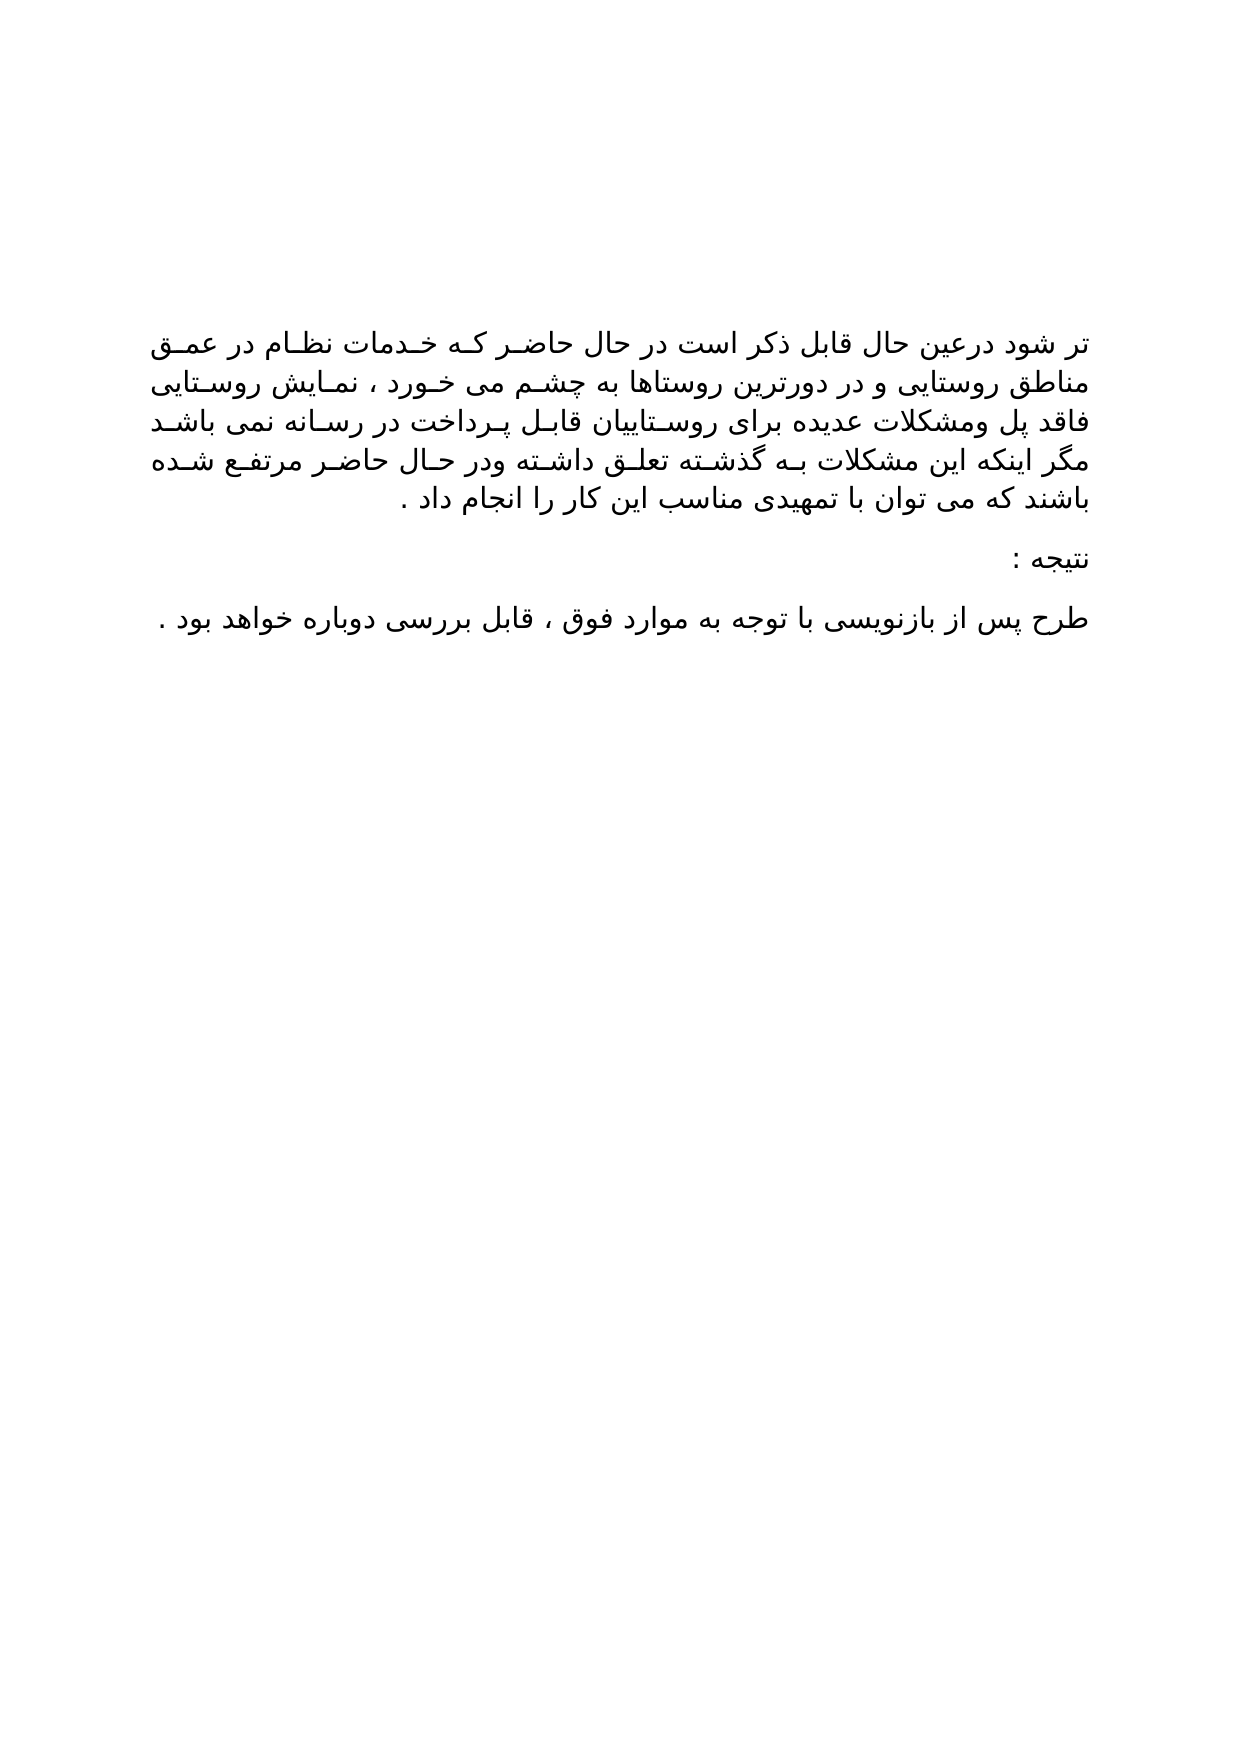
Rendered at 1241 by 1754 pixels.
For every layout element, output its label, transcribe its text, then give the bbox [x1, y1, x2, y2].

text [150, 326, 1090, 516]
text طرح پس از بازنویسی با توجه به موارد فوق ، قابل بررسی دوباره خواهد بود . [150, 601, 1090, 635]
text نتیجه : [150, 542, 1090, 576]
